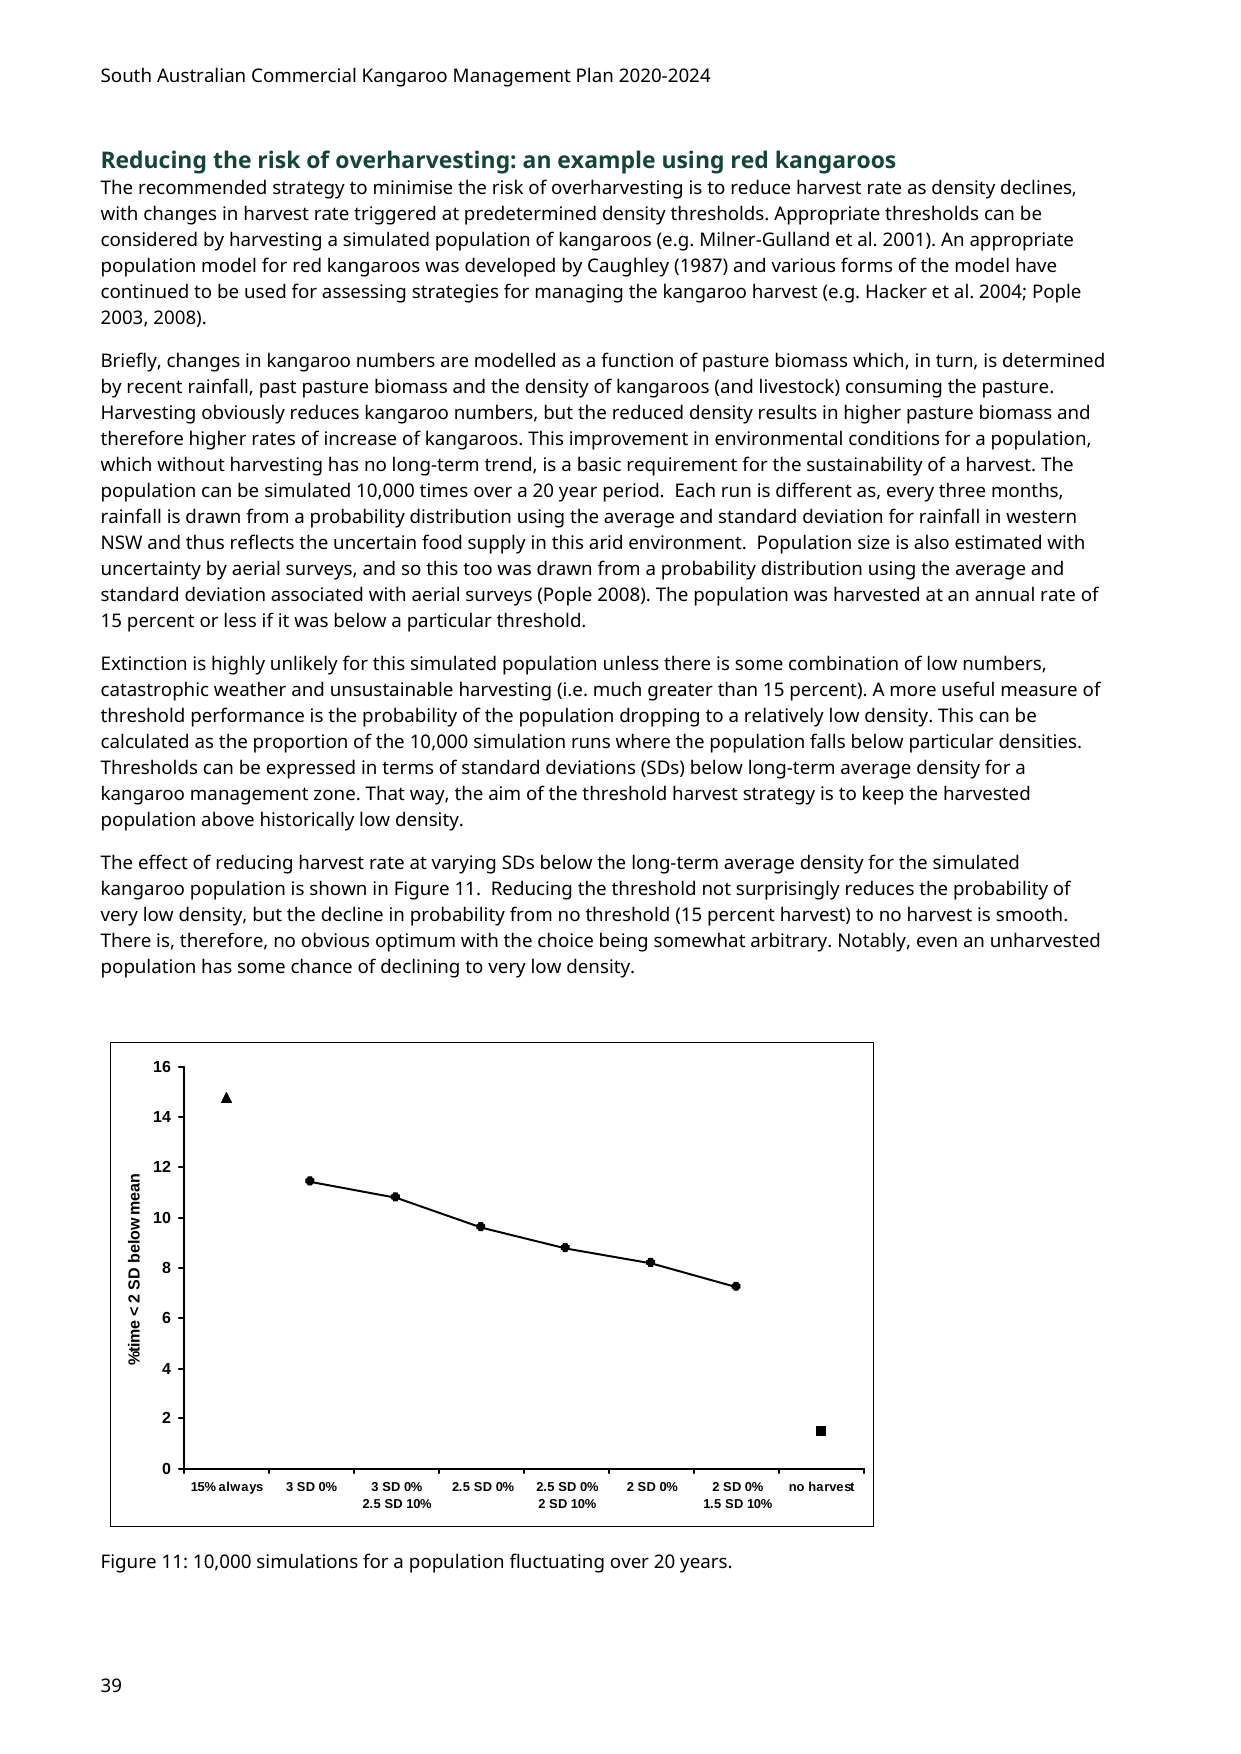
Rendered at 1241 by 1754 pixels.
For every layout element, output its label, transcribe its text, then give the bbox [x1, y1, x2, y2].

text The recommended strategy to minimise the risk of overharvesting is to reduce harvest rate as density declines, with changes in harvest rate triggered at predetermined density thresholds. Appropriate thresholds can be considered by harvesting a simulated population of kangaroos (e.g. Milner-Gulland et al. 2001). An appropriate population model for red kangaroos was developed by Caughley (1987) and various forms of the model have continued to be used for assessing strategies for managing the kangaroo harvest (e.g. Hacker et al. 2004; Pople 2003, 2008). [100, 173, 1107, 329]
text Briefly, changes in kangaroo numbers are modelled as a function of pasture biomass which, in turn, is determined by recent rainfall, past pasture biomass and the density of kangaroos (and livestock) consuming the pasture. Harvesting obviously reduces kangaroo numbers, but the reduced density results in higher pasture biomass and therefore higher rates of increase of kangaroos. This improvement in environmental conditions for a population, which without harvesting has no long-term trend, is a basic requirement for the sustainability of a harvest. The population can be simulated 10,000 times over a 20 year period. Each run is different as, every three months, rainfall is drawn from a probability distribution using the average and standard deviation for rainfall in western NSW and thus reflects the uncertain food supply in this arid environment. Population size is also estimated with uncertainty by aerial surveys, and so this too was drawn from a probability distribution using the average and standard deviation associated with aerial surveys (Pople 2008). The population was harvested at an annual rate of 15 percent or less if it was below a particular threshold. [100, 346, 1107, 633]
subtitle Reducing the risk of overharvesting: an example using red kangaroos [100, 147, 1107, 173]
text Extinction is highly unlikely for this simulated population unless there is some combination of low numbers, catastrophic weather and unsustainable harvesting (i.e. much greater than 15 percent). A more useful measure of threshold performance is the probability of the population dropping to a relatively low density. This can be calculated as the proportion of the 10,000 simulation runs where the population falls below particular densities. Thresholds can be expressed in terms of standard deviations (SDs) below long-term average density for a kangaroo management zone. That way, the aim of the threshold harvest strategy is to keep the harvested population above historically low density. [100, 649, 1107, 832]
text The effect of reducing harvest rate at varying SDs below the long-term average density for the simulated kangaroo population is shown in Figure 11. Reducing the threshold not surprisingly reduces the probability of very low density, but the decline in probability from no threshold (15 percent harvest) to no harvest is smooth. There is, therefore, no obvious optimum with the choice being somewhat arbitrary. Notably, even an unharvested population has some chance of declining to very low density. [100, 848, 1107, 978]
text Figure 11: 10,000 simulations for a population fluctuating over 20 years. [100, 1548, 1107, 1574]
